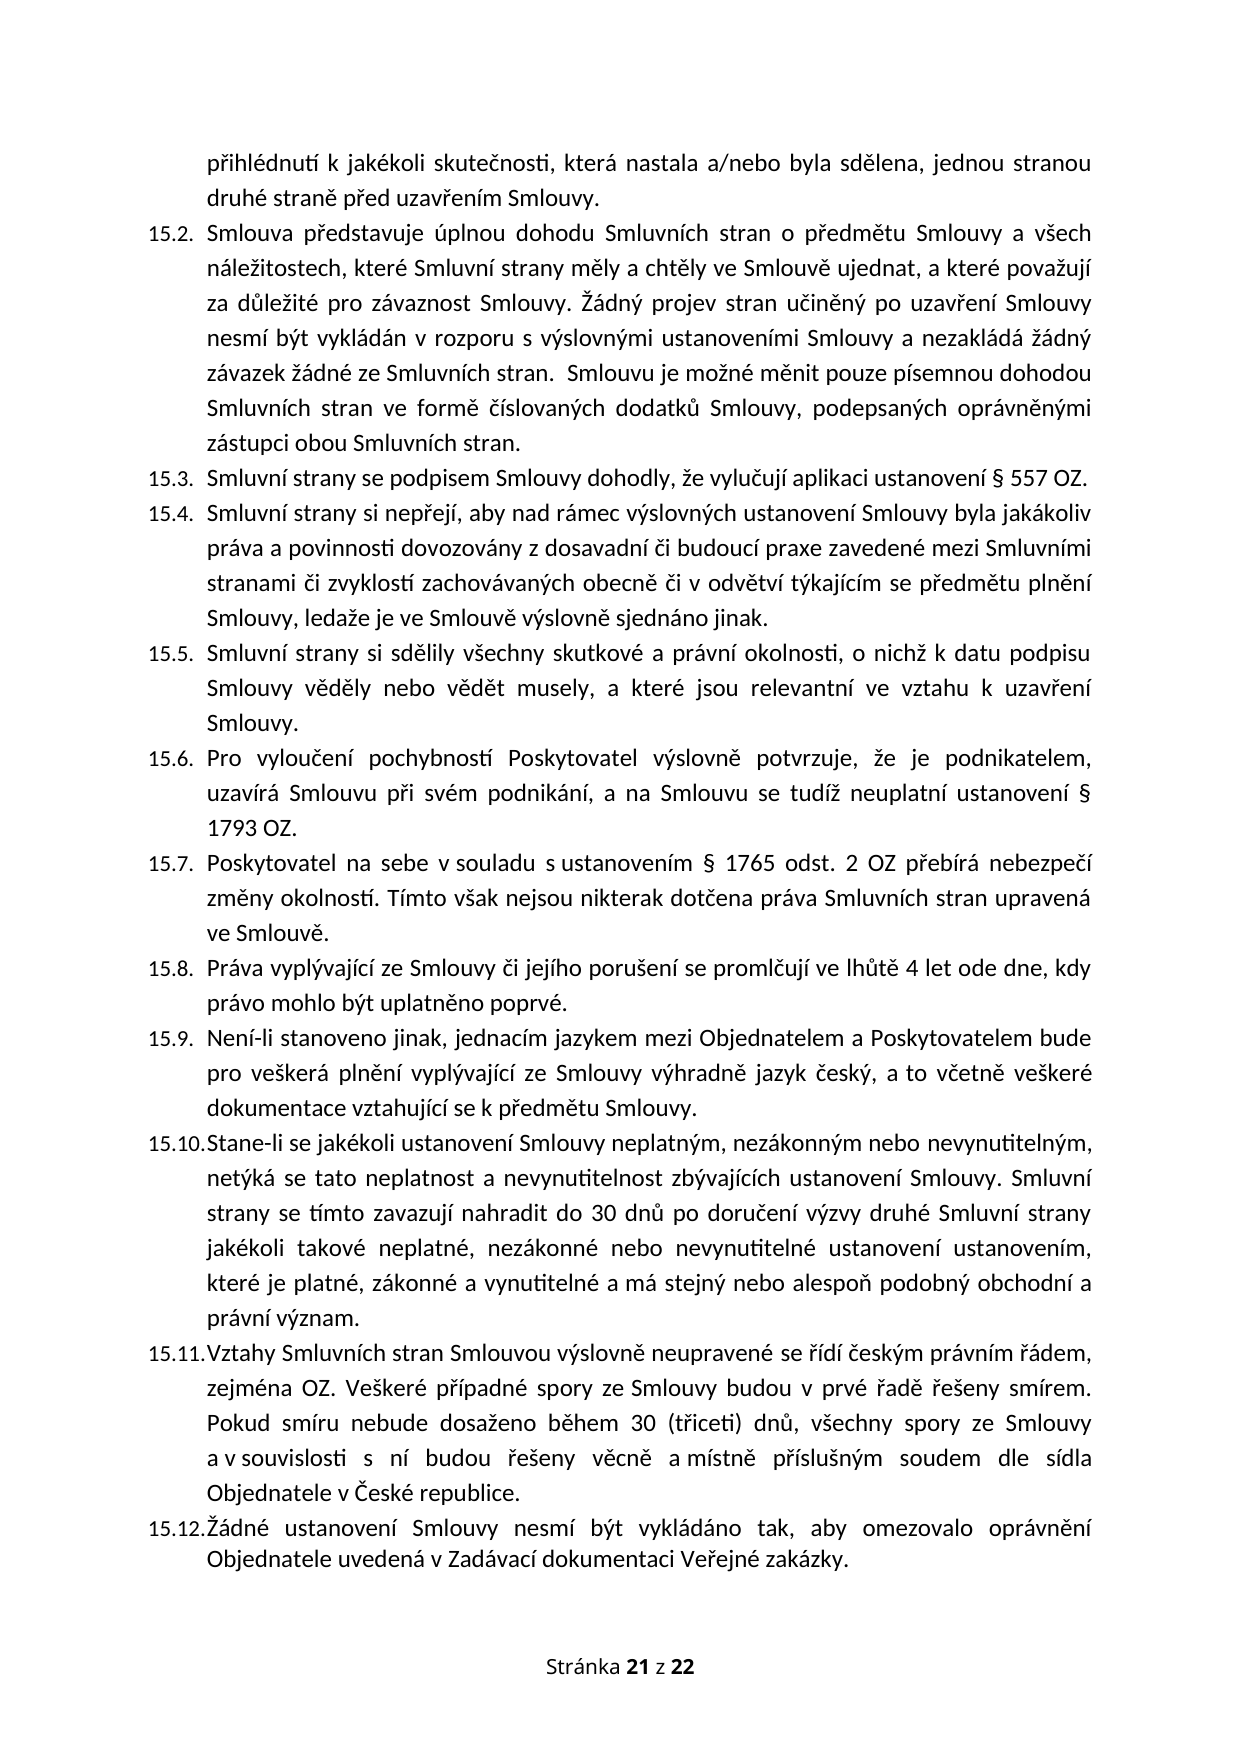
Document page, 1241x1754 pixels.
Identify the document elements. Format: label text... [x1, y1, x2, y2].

list Práva vyplývající ze Smlouvy či jejího porušení se promlčují ve lhůtě 4 let ode dne, kdy právo mohlo být uplatněno poprvé. [148, 953, 1093, 1018]
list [148, 148, 1093, 213]
list Stane-li se jakékoli ustanovení Smlouvy neplatným, nezákonným nebo nevynutitelným, netýká se tato neplatnost a nevynutitelnost zbývajících ustanovení Smlouvy. Smluvní strany se tímto zavazují nahradit do 30 dnů po doručení výzvy druhé Smluvní strany jakékoli takové neplatné, nezákonné nebo nevynutitelné ustanovení ustanovením, které je platné, zákonné a vynutitelné a má stejný nebo alespoň podobný obchodní a právní význam. [148, 1128, 1093, 1333]
list Není-li stanoveno jinak, jednacím jazykem mezi Objednatelem a Poskytovatelem bude pro veškerá plnění vyplývající ze Smlouvy výhradně jazyk český, a to včetně veškeré dokumentace vztahující se k předmětu Smlouvy. [148, 1023, 1093, 1123]
list Smluvní strany si nepřejí, aby nad rámec výslovných ustanovení Smlouvy byla jakákoliv práva a povinnosti dovozovány z dosavadní či budoucí praxe zavedené mezi Smluvními stranami či zvyklostí zachovávaných obecně či v odvětví týkajícím se předmětu plnění Smlouvy, ledaže je ve Smlouvě výslovně sjednáno jinak. [148, 498, 1093, 633]
list Pro vyloučení pochybností Poskytovatel výslovně potvrzuje, že je podnikatelem, uzavírá Smlouvu při svém podnikání, a na Smlouvu se tudíž neuplatní ustanovení § 1793 OZ. [148, 743, 1093, 843]
list Smluvní strany se podpisem Smlouvy dohodly, že vylučují aplikaci ustanovení § 557 OZ. [148, 463, 1093, 493]
list Vztahy Smluvních stran Smlouvou výslovně neupravené se řídí českým právním řádem, zejména OZ. Veškeré případné spory ze Smlouvy budou v prvé řadě řešeny smírem. Pokud smíru nebude dosaženo během 30 (třiceti) dnů, všechny spory ze Smlouvy a v souvislosti s ní budou řešeny věcně a místně příslušným soudem dle sídla Objednatele v České republice. [148, 1338, 1093, 1508]
list Smluvní strany si sdělily všechny skutkové a právní okolnosti, o nichž k datu podpisu Smlouvy věděly nebo vědět musely, a které jsou relevantní ve vztahu k uzavření Smlouvy. [148, 638, 1093, 738]
list Žádné ustanovení Smlouvy nesmí být vykládáno tak, aby omezovalo oprávnění Objednatele uvedená v Zadávací dokumentaci Veřejné zakázky. [148, 1513, 1093, 1574]
list Poskytovatel na sebe v souladu s ustanovením § 1765 odst. 2 OZ přebírá nebezpečí změny okolností. Tímto však nejsou nikterak dotčena práva Smluvních stran upravená ve Smlouvě. [148, 848, 1093, 948]
list Smlouva představuje úplnou dohodu Smluvních stran o předmětu Smlouvy a všech náležitostech, které Smluvní strany měly a chtěly ve Smlouvě ujednat, a které považují za důležité pro závaznost Smlouvy. Žádný projev stran učiněný po uzavření Smlouvy nesmí být vykládán v rozporu s výslovnými ustanoveními Smlouvy a nezakládá žádný závazek žádné ze Smluvních stran. Smlouvu je možné měnit pouze písemnou dohodou Smluvních stran ve formě číslovaných dodatků Smlouvy, podepsaných oprávněnými zástupci obou Smluvních stran. [148, 218, 1093, 458]
